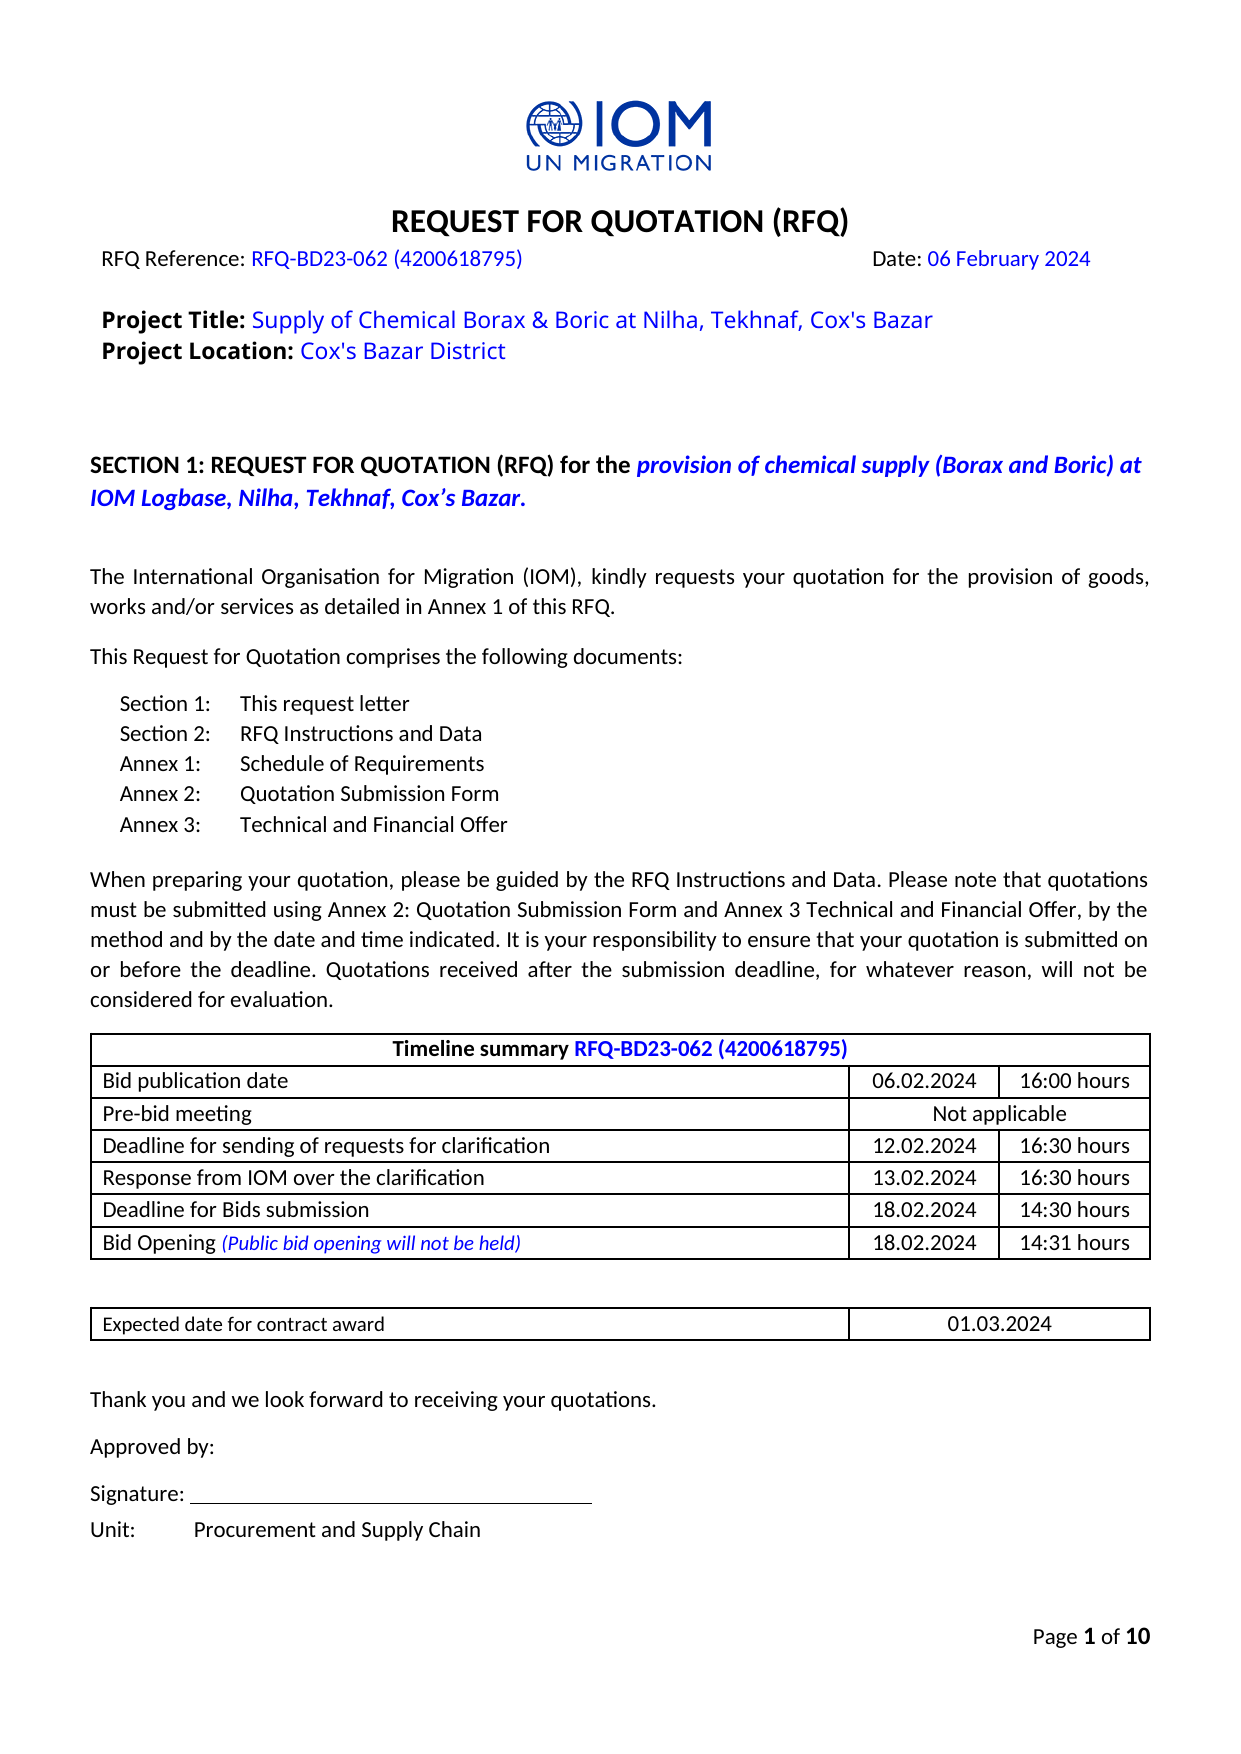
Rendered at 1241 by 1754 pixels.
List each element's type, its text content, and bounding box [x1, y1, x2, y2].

text Approved by: [90, 1432, 1150, 1460]
text Section 1: This request letter [119, 689, 1150, 717]
table_header RFQ Reference: RFQ-BD23-062 (4200618795) [90, 244, 710, 272]
table_cell 16:30 hours [1000, 1163, 1149, 1193]
text Unit: [90, 1515, 1150, 1543]
table_cell Deadline for sending of requests for clarification [92, 1131, 848, 1161]
table_header 01.03.2024 [850, 1309, 1149, 1339]
table_cell 12.02.2024 [850, 1131, 998, 1161]
table_cell Project Location: Cox's Bazar District [90, 335, 1102, 367]
table_cell 14:31 hours [1000, 1228, 1149, 1258]
table_cell 16:00 hours [1000, 1067, 1149, 1097]
table_header Timeline summary RFQ-BD23-062 (4200618795) [92, 1035, 1149, 1064]
text Signature: [90, 1479, 1150, 1507]
table_cell 06.02.2024 [850, 1067, 998, 1097]
text Thank you and we look forward to receiving your quotations. [90, 1385, 1150, 1413]
text When preparing your quotation, please be guided by the RFQ Instructions and Data. Please note that quotations must be submitted using Annex 2: Quotation Submission Form and Annex 3 Technical and Financial Offer, by the method and by the date and time indicated. It is your responsibility to ensure that your quotation is submitted on or before the deadline. Quotations received after the submission deadline, for whatever reason, will not be considered for evaluation. [90, 865, 1150, 1013]
table_cell 14:30 hours [1000, 1195, 1149, 1226]
text Annex 2: Quotation Submission Form [119, 779, 1150, 807]
text Annex 1: Schedule of Requirements [119, 749, 1150, 777]
text kindly requests your quotation for the provision of goods, works and/or services as detailed in Annex 1 of this RFQ. [90, 562, 1150, 621]
subtitle SECTION 1: REQUEST FOR QUOTATION (RFQ) for the provision of chemical supply (Borax and Boric) at IOM Logbase, Nilha, Tekhnaf, Cox’s Bazar. [90, 449, 1150, 513]
text This Request for Quotation comprises the following documents: [90, 642, 1150, 670]
table_cell Deadline for Bids submission [92, 1195, 848, 1226]
picture [522, 100, 715, 128]
text Annex 3: Technical and Financial Offer [119, 810, 1150, 838]
table_cell Bid Opening (Public bid opening will not be held) [92, 1228, 848, 1258]
table_cell Response from IOM over the clarification [92, 1163, 848, 1193]
table_header Expected date for contract award [92, 1309, 848, 1339]
table_cell Pre-bid meeting [92, 1099, 848, 1129]
table_cell Bid publication date [92, 1067, 848, 1097]
table_cell 13.02.2024 [850, 1163, 998, 1193]
table_cell 16:30 hours [1000, 1131, 1149, 1161]
table_cell 18.02.2024 [850, 1195, 998, 1226]
table_cell 18.02.2024 [850, 1228, 998, 1258]
table_cell Not applicable [850, 1099, 1149, 1129]
table_cell Project Title: Supply of Chemical Borax & Boric at Nilha, Tekhnaf, Cox's Bazar [90, 272, 1102, 335]
subtitle REQUEST FOR QUOTATION (RFQ) [90, 128, 1150, 241]
table_header Date: 06 February 2024 [710, 244, 1102, 272]
text Section 2: RFQ Instructions and Data [119, 719, 1150, 747]
